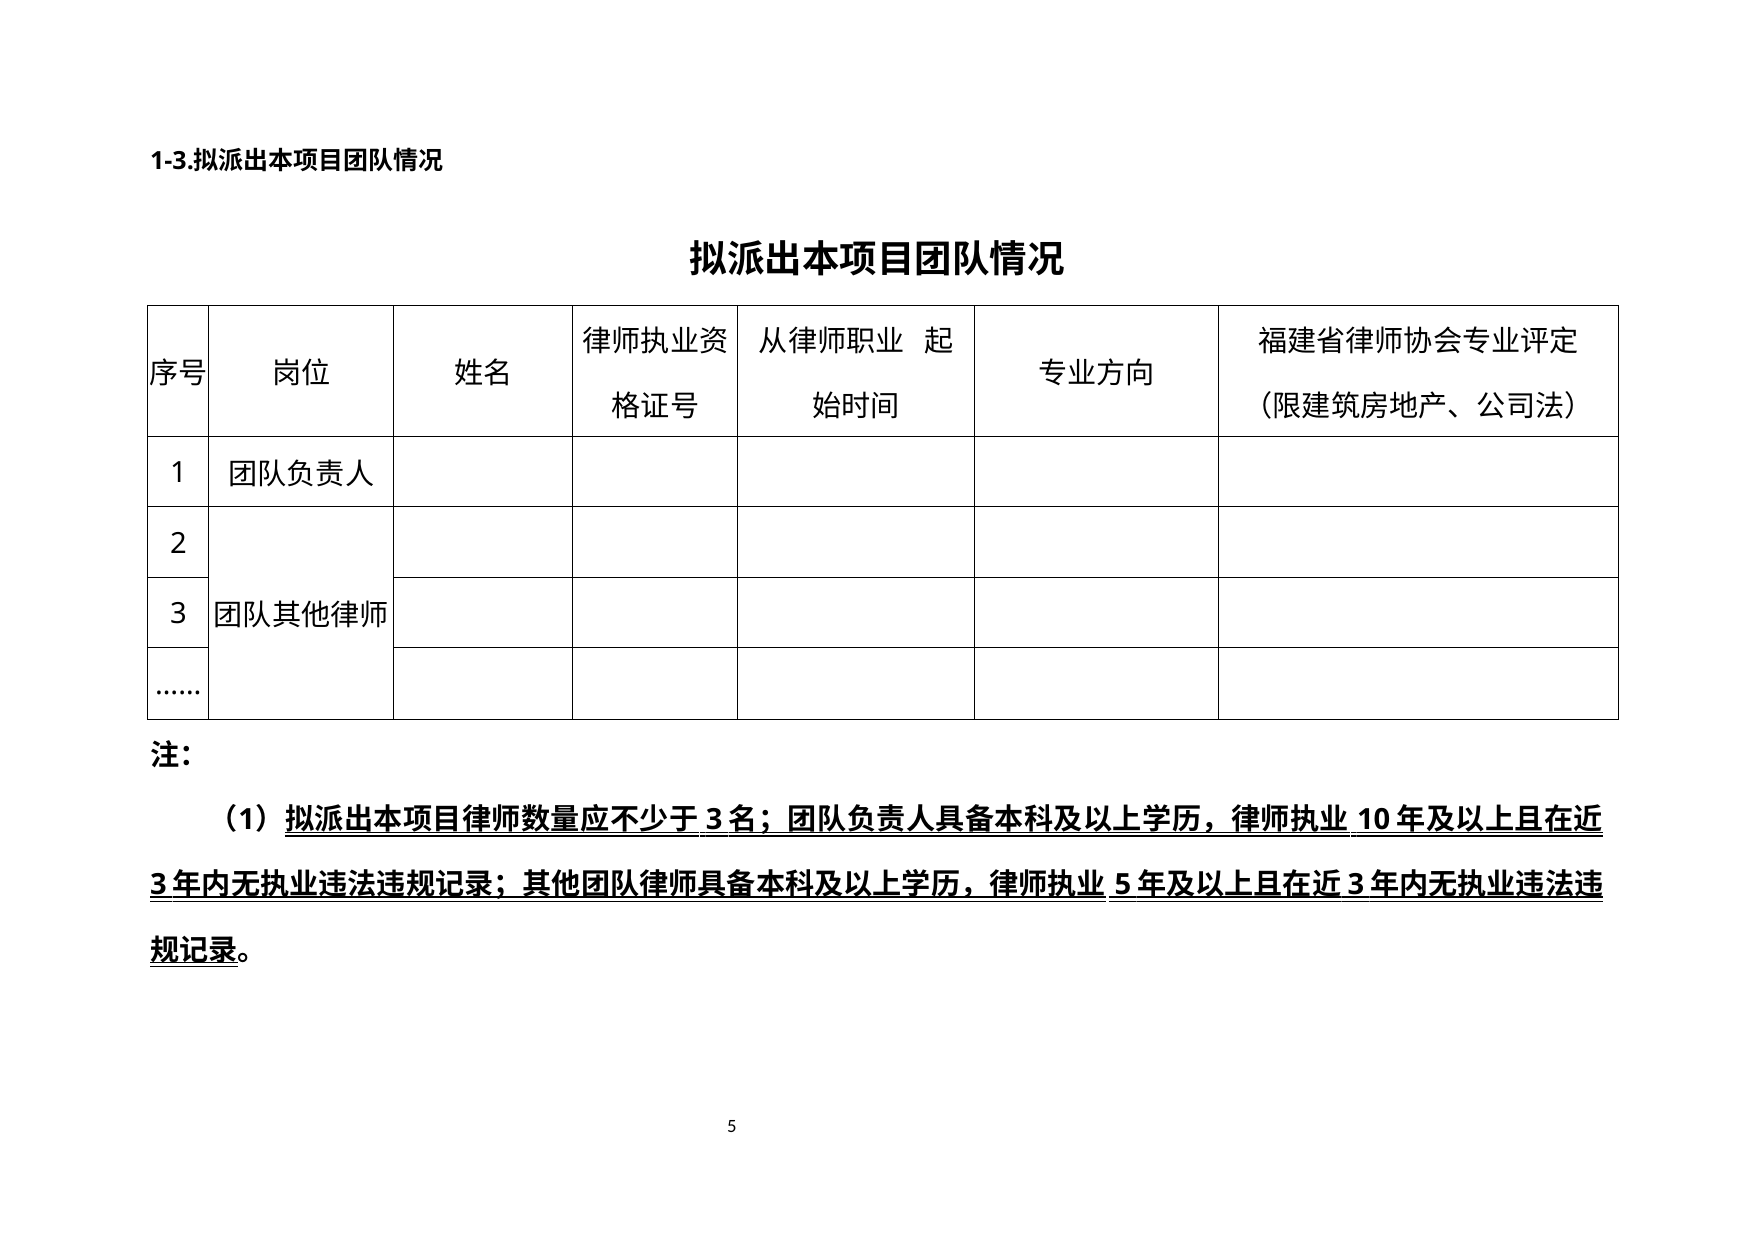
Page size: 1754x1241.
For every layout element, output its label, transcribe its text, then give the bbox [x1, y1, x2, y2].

list 注： [150, 720, 1604, 785]
table_cell [975, 437, 1218, 506]
table_cell [394, 578, 572, 647]
table_cell [1219, 648, 1618, 719]
table_header 从律师职业 起始时间 [738, 306, 974, 436]
table_cell 3 [148, 578, 208, 647]
table_cell 团队其他律师 [209, 507, 393, 719]
table_cell [573, 648, 737, 719]
table_cell [975, 578, 1218, 647]
table_cell [573, 507, 737, 577]
table_header 福建省律师协会专业评定 （限建筑房地产、公司法） [1219, 306, 1618, 436]
table_header 姓名 [394, 306, 572, 436]
table_cell [738, 437, 974, 506]
table_header 序号 [148, 306, 208, 436]
table_header 律师执业资格证号 [573, 306, 737, 436]
table_cell [394, 437, 572, 506]
table_cell [573, 437, 737, 506]
table_cell [738, 507, 974, 577]
table_cell [1219, 507, 1618, 577]
table_cell [1219, 578, 1618, 647]
table_cell 1 [148, 437, 208, 506]
table_cell …… [148, 648, 208, 719]
table_cell [975, 507, 1218, 577]
table_cell [394, 507, 572, 577]
table_header 专业方向 [975, 306, 1218, 436]
text 拟派出本项目团队情况 [150, 223, 1604, 288]
table_cell 2 [148, 507, 208, 577]
table_cell [738, 648, 974, 719]
list （1）拟派出本项目律师数量应不少于3名；团队负责人具备本科及以上学历，律师执业10年及以上且在近3年内无执业违法违规记录；其他团队律师具备本科及以上学历，律师执业5年及以上且在近3年内无执业违法违规记录。 [150, 785, 1604, 980]
table_cell [738, 578, 974, 647]
table_cell [573, 578, 737, 647]
table_cell [394, 648, 572, 719]
text 1-3.拟派出本项目团队情况 [150, 126, 1604, 191]
table_cell [1219, 437, 1618, 506]
table_header 岗位 [209, 306, 393, 436]
table_cell 团队负责人 [209, 437, 393, 506]
table_cell [975, 648, 1218, 719]
